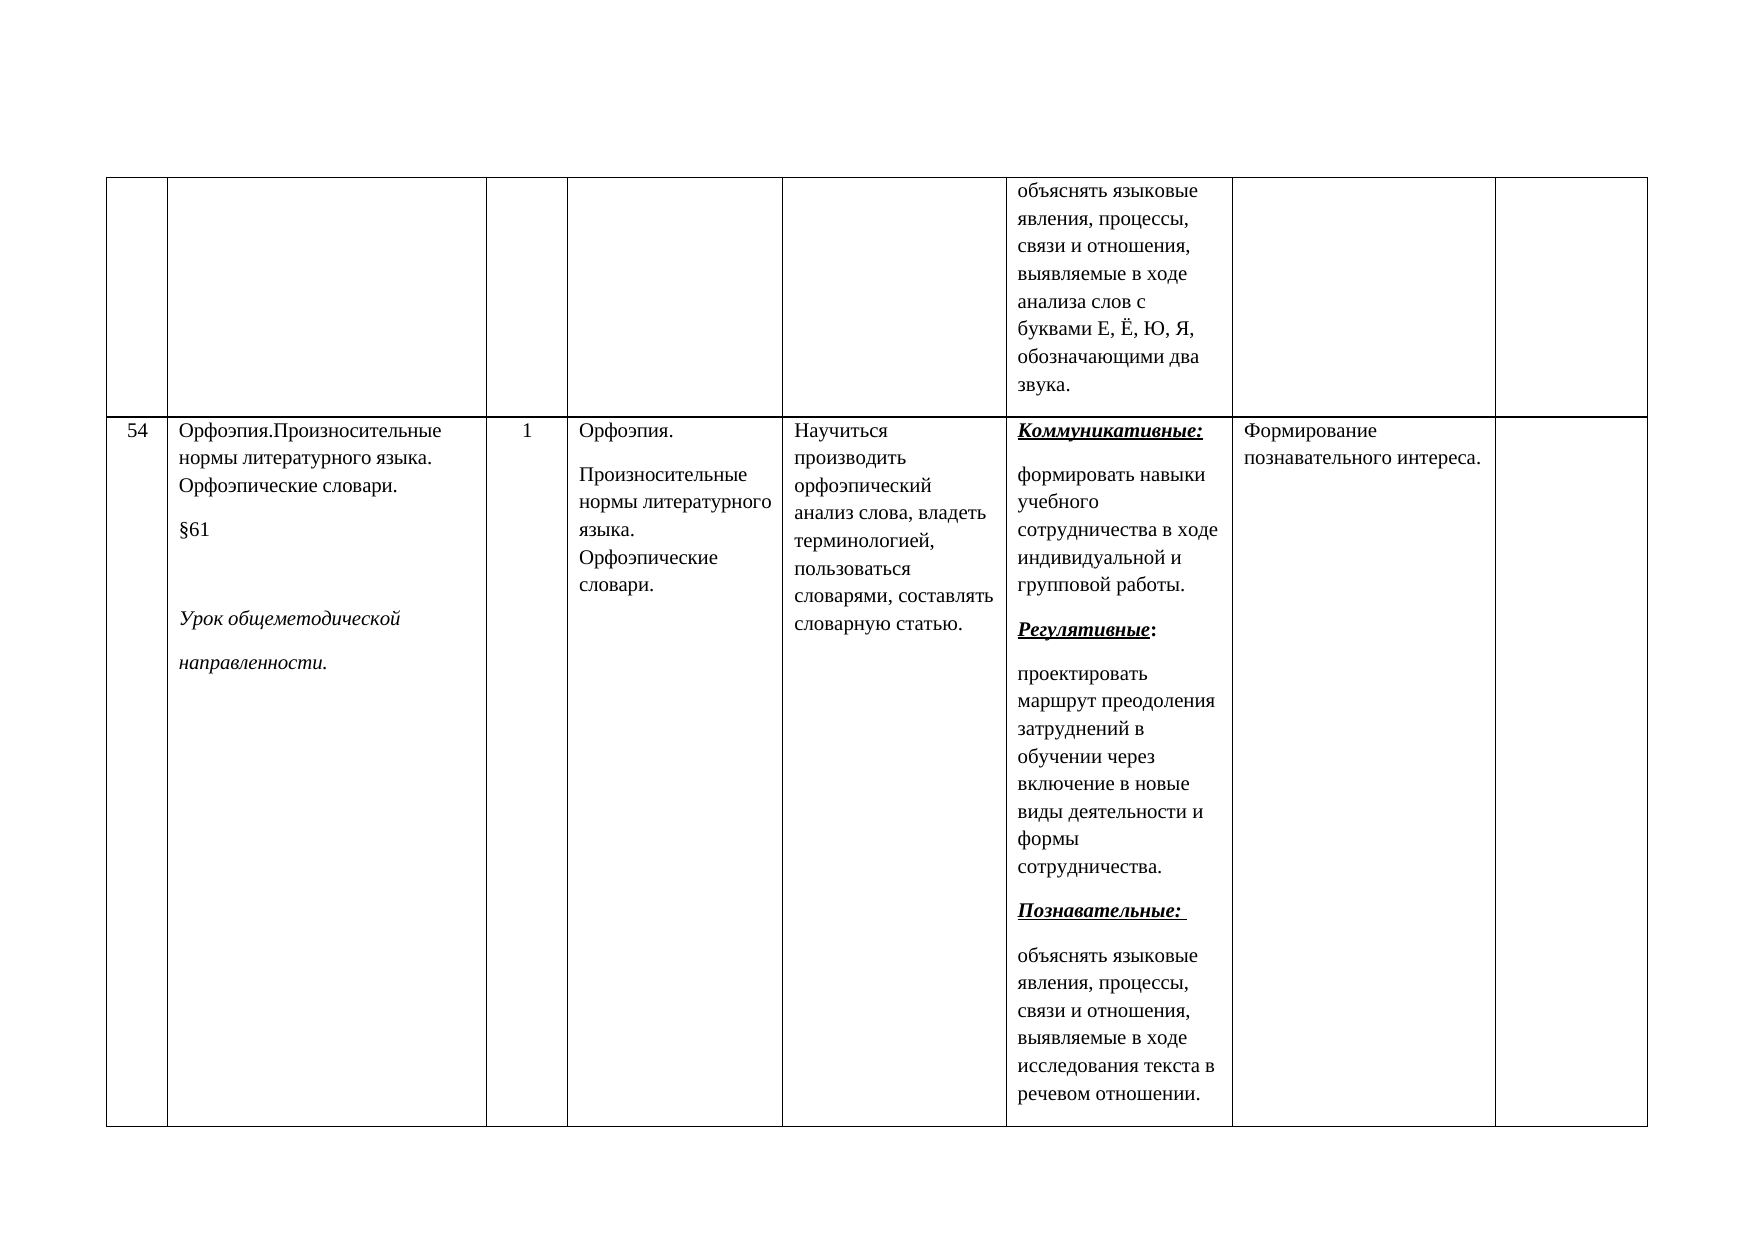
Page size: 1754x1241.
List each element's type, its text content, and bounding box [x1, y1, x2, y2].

table_cell Формирование познавательного интереса. [1233, 418, 1495, 1126]
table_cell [783, 178, 1006, 416]
table_cell [1496, 178, 1647, 416]
table_cell 1 [487, 418, 567, 1126]
table_cell 54 [107, 418, 167, 1126]
table_cell Коммуникативные: формировать навыки учебного сотрудничества в ходе индивидуальной и групповой работы. Регулятивные: проектировать маршрут преодоления затруднений в обучении через включение в новые виды деятельности и формы сотрудничества. Познавательные: объяснять языковые явления, процессы, связи и отношения, выявляемые в ходе исследования текста в речевом отношении. [1007, 418, 1232, 1126]
table_cell Научиться производить орфоэпический анализ слова, владеть терминологией, пользоваться словарями, составлять словарную статью. [783, 418, 1006, 1126]
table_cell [168, 178, 486, 416]
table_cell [568, 178, 782, 416]
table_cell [1007, 178, 1232, 416]
table_cell [107, 178, 167, 416]
table_cell Орфоэпия. Произносительные нормы литературного языка. Орфоэпические словари. [568, 418, 782, 1126]
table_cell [1233, 178, 1495, 416]
table_cell Орфоэпия.Произносительные нормы литературного языка. Орфоэпические словари. §61 Урок общеметодической направленности. [168, 418, 486, 1126]
table_cell [1496, 418, 1647, 1126]
table_cell [487, 178, 567, 416]
